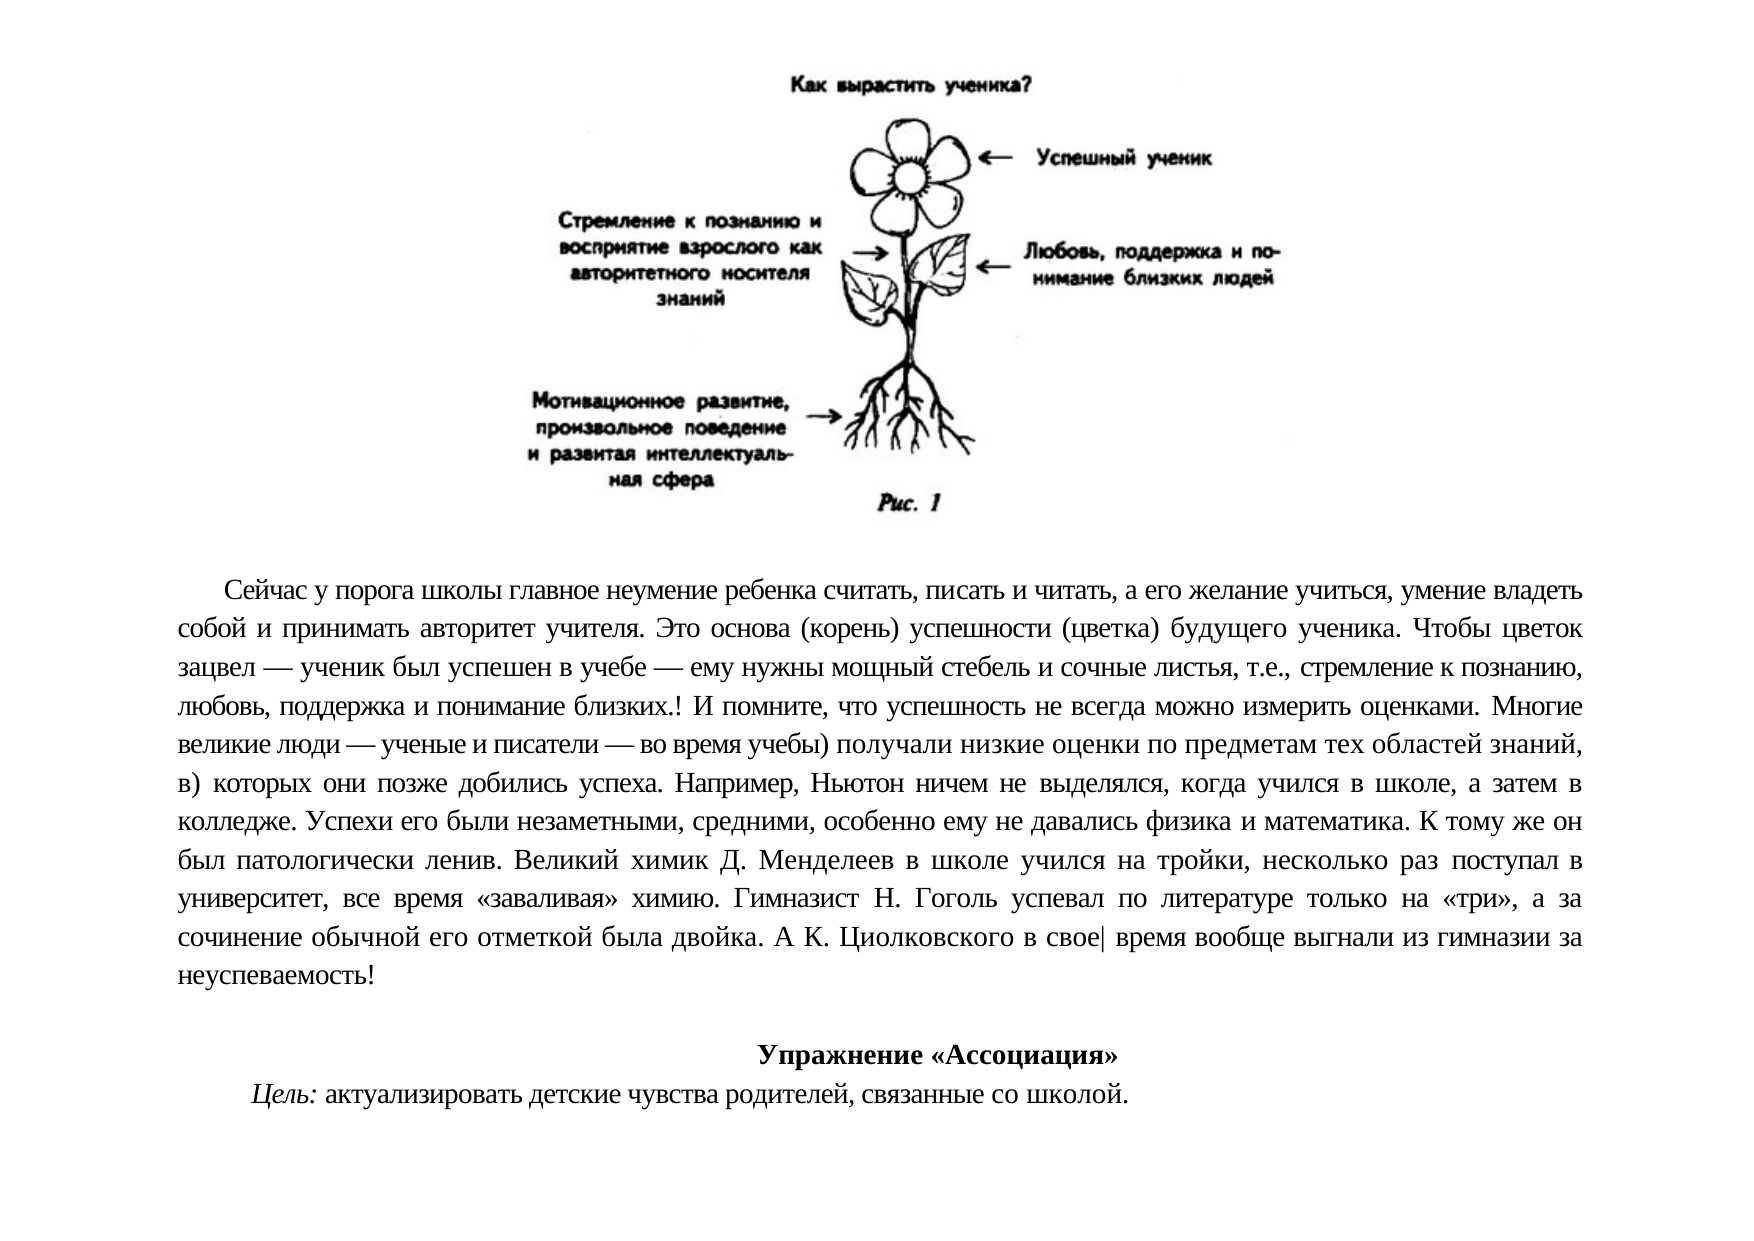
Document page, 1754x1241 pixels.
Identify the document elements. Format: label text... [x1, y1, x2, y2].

text Цель: актуализировать детские чувства родителей, связанные со школой. [177, 1076, 1624, 1109]
text Сейчас у порога школы главное неумение ребенка считать, писать и читать, а его желание учиться, умение владеть собой и принимать авторитет учителя. Это основа (корень) успешности (цветка) будущего ученика. Чтобы цветок зацвел — ученик был успешен в учебе — ему нужны мощный стебель и сочные листья, т.е., стремление к познанию, любовь, поддержка и понимание близких.! И помните, что успешность не всегда можно измерить оценками. Многие великие люди — ученые и писатели — во время учебы) получали низкие оценки по предметам тех областей знаний, в) которых они позже добились успеха. Например, Ньютон ничем не выделялся, когда учился в школе, а затем в колледже. Успехи его были незаметными, средними, особенно ему не давались физика и математика. К тому же он был патологически ленив. Великий химик Д. Менделеев в школе учился на тройки, несколько раз поступал в университет, все время «заваливая» химию. Гимназист Н. Гоголь успевал по литературе только на «три», а за сочинение обычной его отметкой была двойка. А К. Циолковского в свое| время вообще выгнали из гимназии за неуспеваемость! [177, 572, 1583, 991]
picture [512, 59, 1294, 528]
text Упражнение «Ассоциация» [177, 1037, 1624, 1071]
